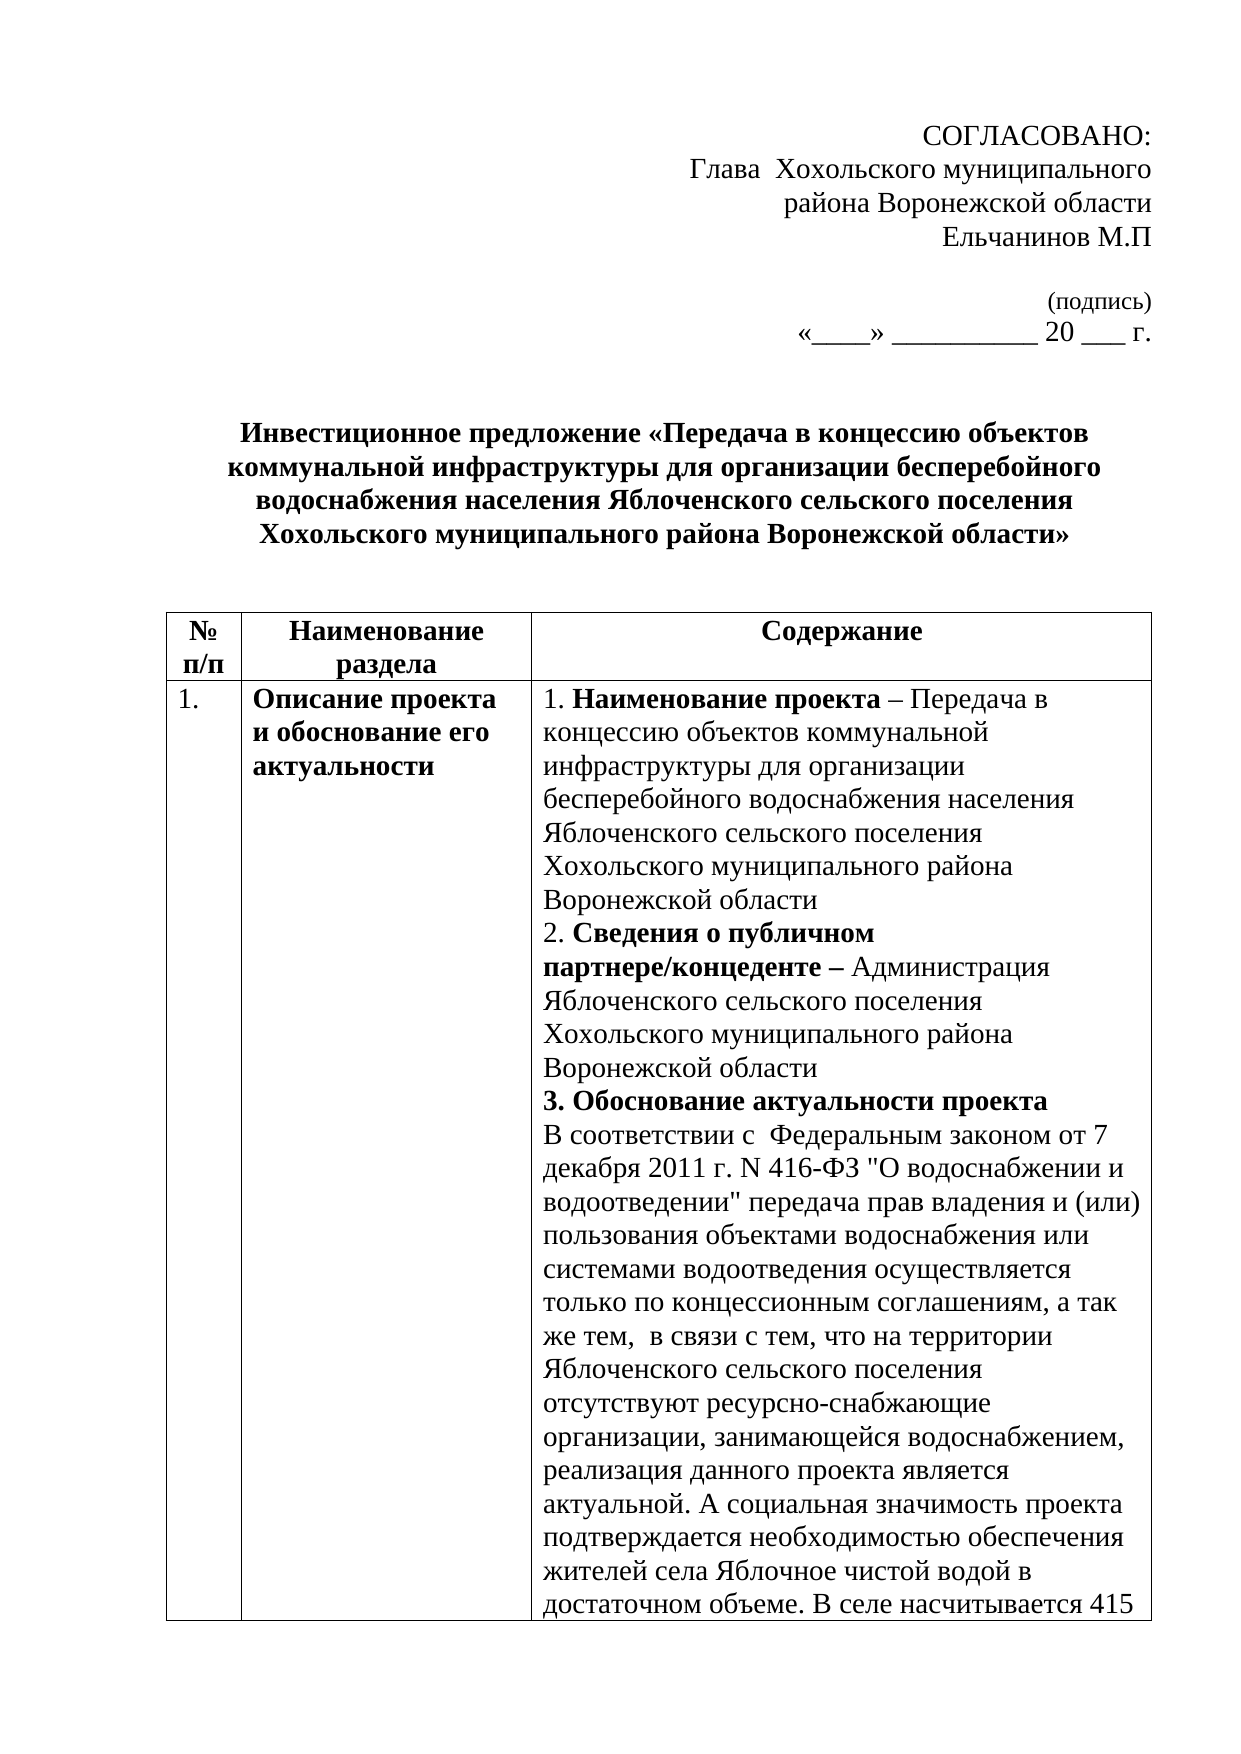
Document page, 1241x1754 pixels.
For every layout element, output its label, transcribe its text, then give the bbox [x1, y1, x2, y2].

title (подпись) [177, 286, 1152, 314]
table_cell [242, 681, 531, 1620]
table_header № п/п [167, 613, 241, 680]
title района Воронежской области [177, 185, 1152, 219]
title Глава Хохольского муниципального [177, 152, 1152, 185]
table_header Наименование раздела [242, 613, 531, 680]
title Ельчанинов М.П [177, 219, 1152, 252]
text Инвестиционное предложение «Передача в концессию объектов коммунальной инфраструктуры для организации бесперебойного водоснабжения населения Яблоченского сельского поселения Хохольского муниципального района Воронежской области» [177, 415, 1152, 549]
title СОГЛАСОВАНО: [177, 118, 1152, 152]
table_cell 1. [167, 681, 241, 1620]
title «____» __________ 20 ___ г. [177, 314, 1152, 348]
table_header Содержание [532, 613, 1151, 680]
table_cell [532, 681, 1151, 1620]
